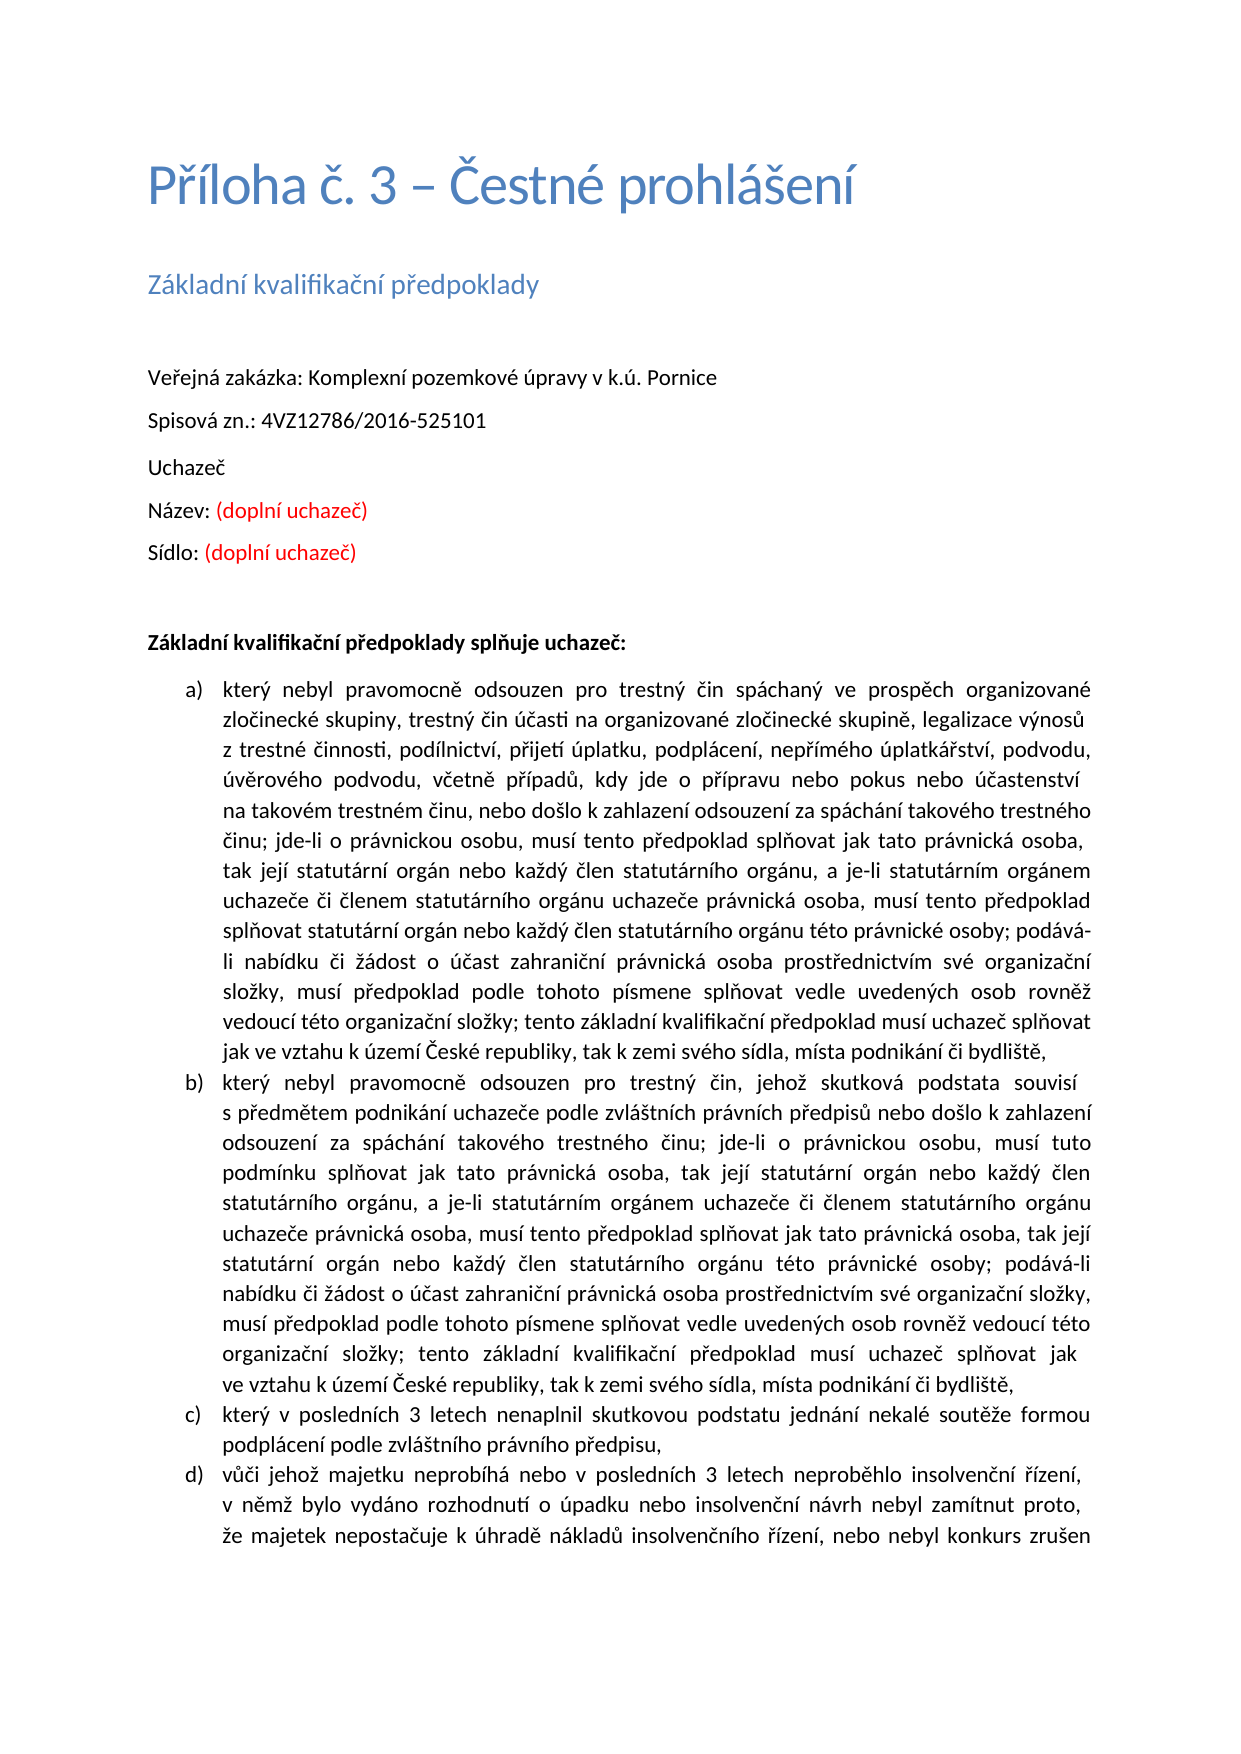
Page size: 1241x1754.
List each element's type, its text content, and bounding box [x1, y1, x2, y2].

text Sídlo: (doplní uchazeč) [148, 538, 1093, 567]
text Název: (doplní uchazeč) [148, 496, 1093, 524]
text Základní kvalifikační předpoklady [148, 266, 1093, 301]
text Základní kvalifikační předpoklady splňuje uchazeč: [148, 628, 1093, 656]
text který nebyl pravomocně odsouzen pro trestný čin, jehož skutková podstata souvisí s předmětem podnikání uchazeče podle zvláštních právních předpisů nebo došlo k zahlazení odsouzení za spáchání takového trestného činu; jde-li o právnickou osobu, musí tuto podmínku splňovat jak tato právnická osoba, tak její statutární orgán nebo každý člen statutárního orgánu, a je-li statutárním orgánem uchazeče či členem statutárního orgánu uchazeče právnická osoba, musí tento předpoklad splňovat jak tato právnická osoba, tak její statutární orgán nebo každý člen statutárního orgánu této právnické osoby; podává-li nabídku či žádost o účast zahraniční právnická osoba prostřednictvím své organizační složky, musí předpoklad podle tohoto písmene splňovat vedle uvedených osob rovněž vedoucí této organizační složky; tento základní kvalifikační předpoklad musí uchazeč splňovat jak ve vztahu k území České republiky, tak k zemi svého sídla, místa podnikání či bydliště, [185, 1068, 1093, 1398]
text který v posledních 3 letech nenaplnil skutkovou podstatu jednání nekalé soutěže formou podplácení podle zvláštního právního předpisu, [185, 1400, 1093, 1458]
text Spisová zn.: 4VZ12786/2016-525101 [148, 406, 1093, 434]
text Uchazeč [148, 453, 1093, 481]
text Veřejná zakázka: Komplexní pozemkové úpravy v k.ú. Pornice [148, 363, 1093, 392]
title Příloha č. 3 – Čestné prohlášení [148, 148, 1093, 219]
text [185, 1460, 1093, 1549]
list který nebyl pravomocně odsouzen pro trestný čin spáchaný ve prospěch organizované zločinecké skupiny, trestný čin účasti na organizované zločinecké skupině, legalizace výnosů z trestné činnosti, podílnictví, přijetí úplatku, podplácení, nepřímého úplatkářství, podvodu, úvěrového podvodu, včetně případů, kdy jde o přípravu nebo pokus nebo účastenství na takovém trestném činu, nebo došlo k zahlazení odsouzení za spáchání takového trestného činu; jde-li o právnickou osobu, musí tento předpoklad splňovat jak tato právnická osoba, tak její statutární orgán nebo každý člen statutárního orgánu, a je-li statutárním orgánem uchazeče či členem statutárního orgánu uchazeče právnická osoba, musí tento předpoklad splňovat statutární orgán nebo každý člen statutárního orgánu této právnické osoby; podává-li nabídku či žádost o účast zahraniční právnická osoba prostřednictvím své organizační složky, musí předpoklad podle tohoto písmene splňovat vedle uvedených osob rovněž vedoucí této organizační složky; tento základní kvalifikační předpoklad musí uchazeč splňovat jak ve vztahu k území České republiky, tak k zemi svého sídla, místa podnikání či bydliště, [185, 675, 1093, 1066]
